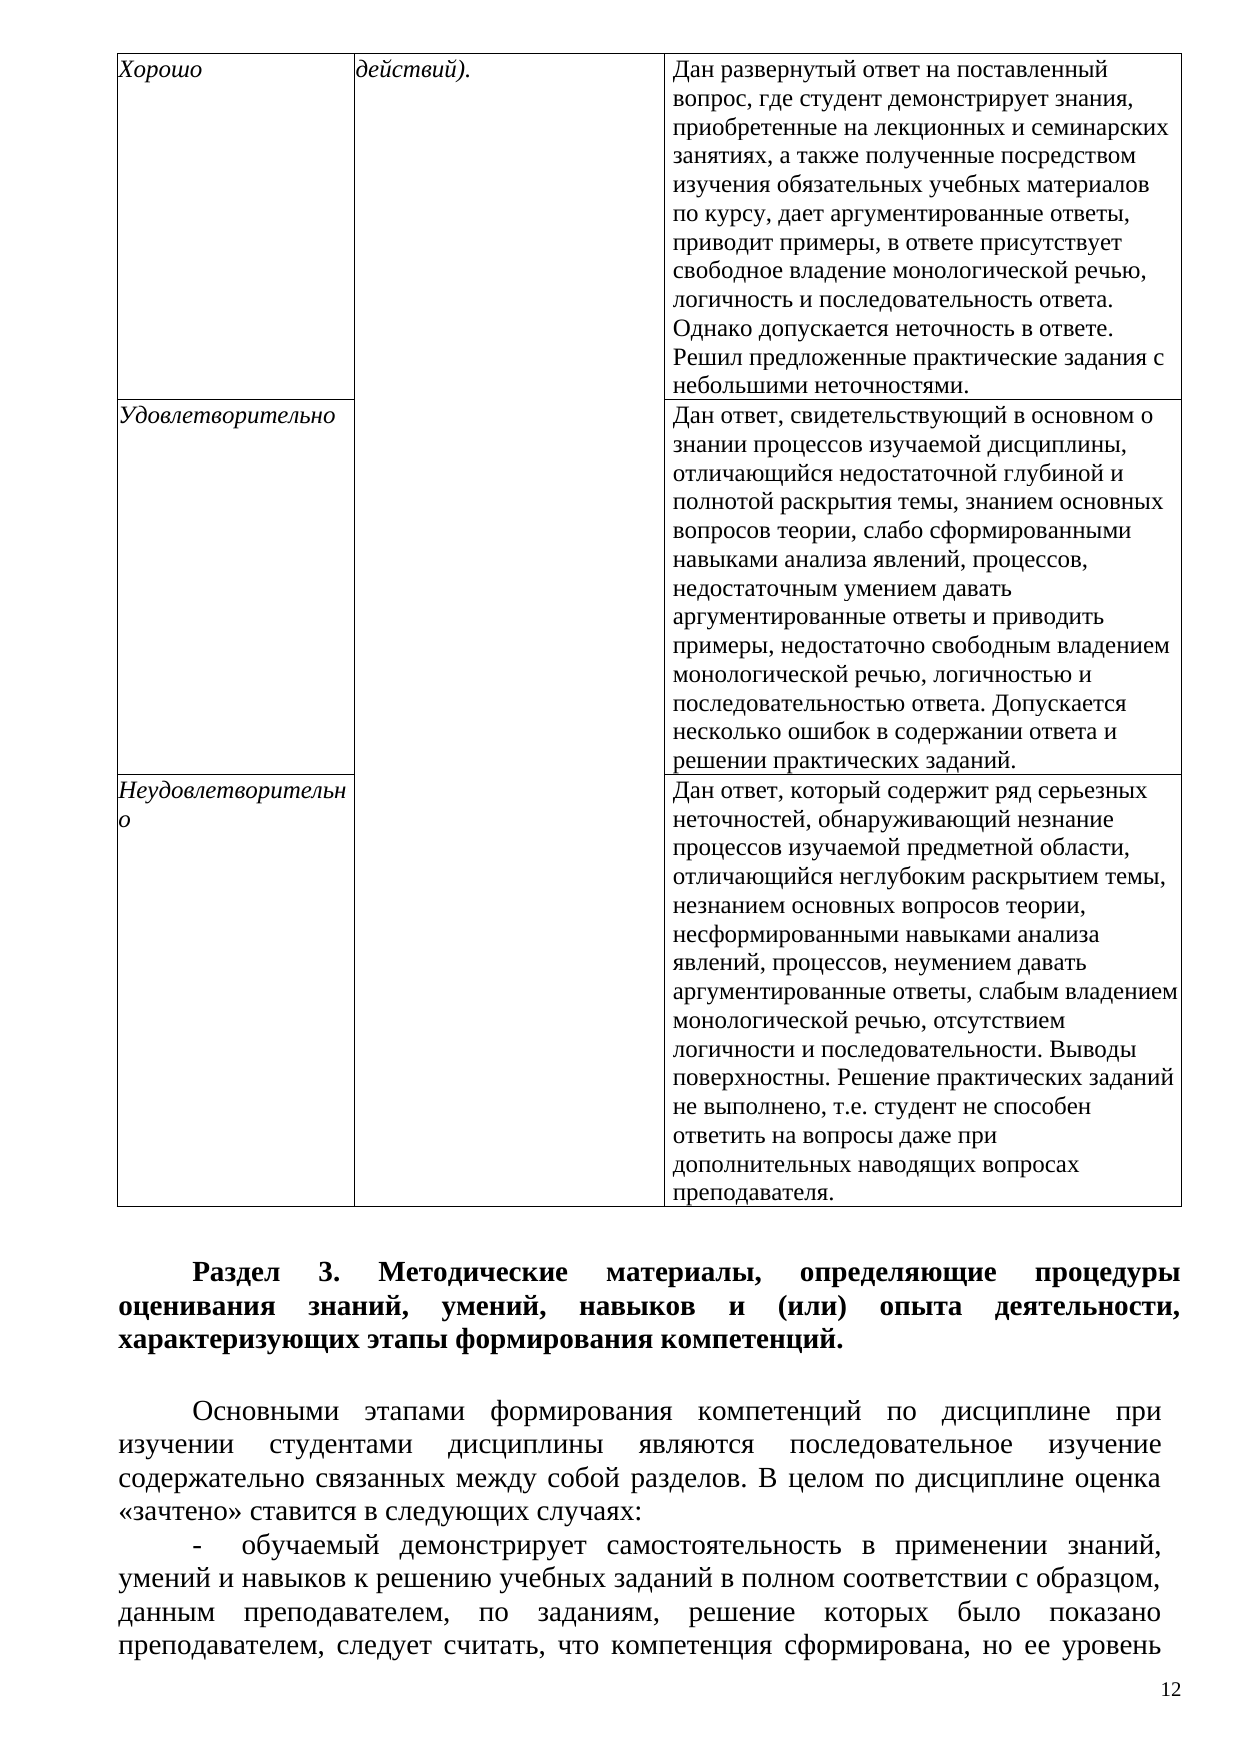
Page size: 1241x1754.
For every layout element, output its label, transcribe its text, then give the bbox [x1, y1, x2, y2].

text Основными этапами формирования компетенций по дисциплине при изучении студентами дисциплины являются последовательное изучение содержательно связанных между собой разделов. В целом по дисциплине оценка «зачтено» ставится в следующих случаях: [118, 1393, 1162, 1527]
text Раздел 3. Методические материалы, определяющие процедуры оценивания знаний, умений, навыков и (или) опыта деятельности, характеризующих этапы формирования компетенций. [118, 1254, 1181, 1355]
table_cell Дан развернутый ответ на поставленный вопрос, где студент демонстрирует знания, приобретенные на лекционных и семинарских занятиях, а также полученные посредством изучения обязательных учебных материалов по курсу, дает аргументированные ответы, приводит примеры, в ответе присутствует свободное владение монологической речью, логичность и последовательность ответа. Однако допускается неточность в ответе. Решил предложенные практические задания с небольшими неточностями. [969, 54, 1181, 399]
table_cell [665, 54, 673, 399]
table_cell Дан ответ, свидетельствующий в основном о знании процессов изучаемой дисциплины, отличающийся недостаточной глубиной и полнотой раскрытия темы, знанием основных вопросов теории, слабо сформированными навыками анализа явлений, процессов, недостаточным умением давать аргументированные ответы и приводить примеры, недостаточно свободным владением монологической речью, логичностью и последовательностью ответа. Допускается несколько ошибок в содержании ответа и решении практических заданий. [1012, 400, 1181, 774]
table_cell Неудовлетворительно [118, 775, 354, 1206]
table_cell Хорошо [118, 54, 354, 399]
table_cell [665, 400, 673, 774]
table_cell Дан ответ, который содержит ряд серьезных неточностей, обнаруживающий незнание процессов изучаемой предметной области, отличающийся неглубоким раскрытием темы, незнанием основных вопросов теории, несформированными навыками анализа явлений, процессов, неумением давать аргументированные ответы, слабым владением монологической речью, отсутствием логичности и последовательности. Выводы поверхностны. Решение практических заданий не выполнено, т.е. студент не способен ответить на вопросы даже при дополнительных наводящих вопросах преподавателя. [665, 775, 1181, 1206]
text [118, 1527, 1162, 1661]
table_cell Удовлетворительно [118, 400, 354, 774]
